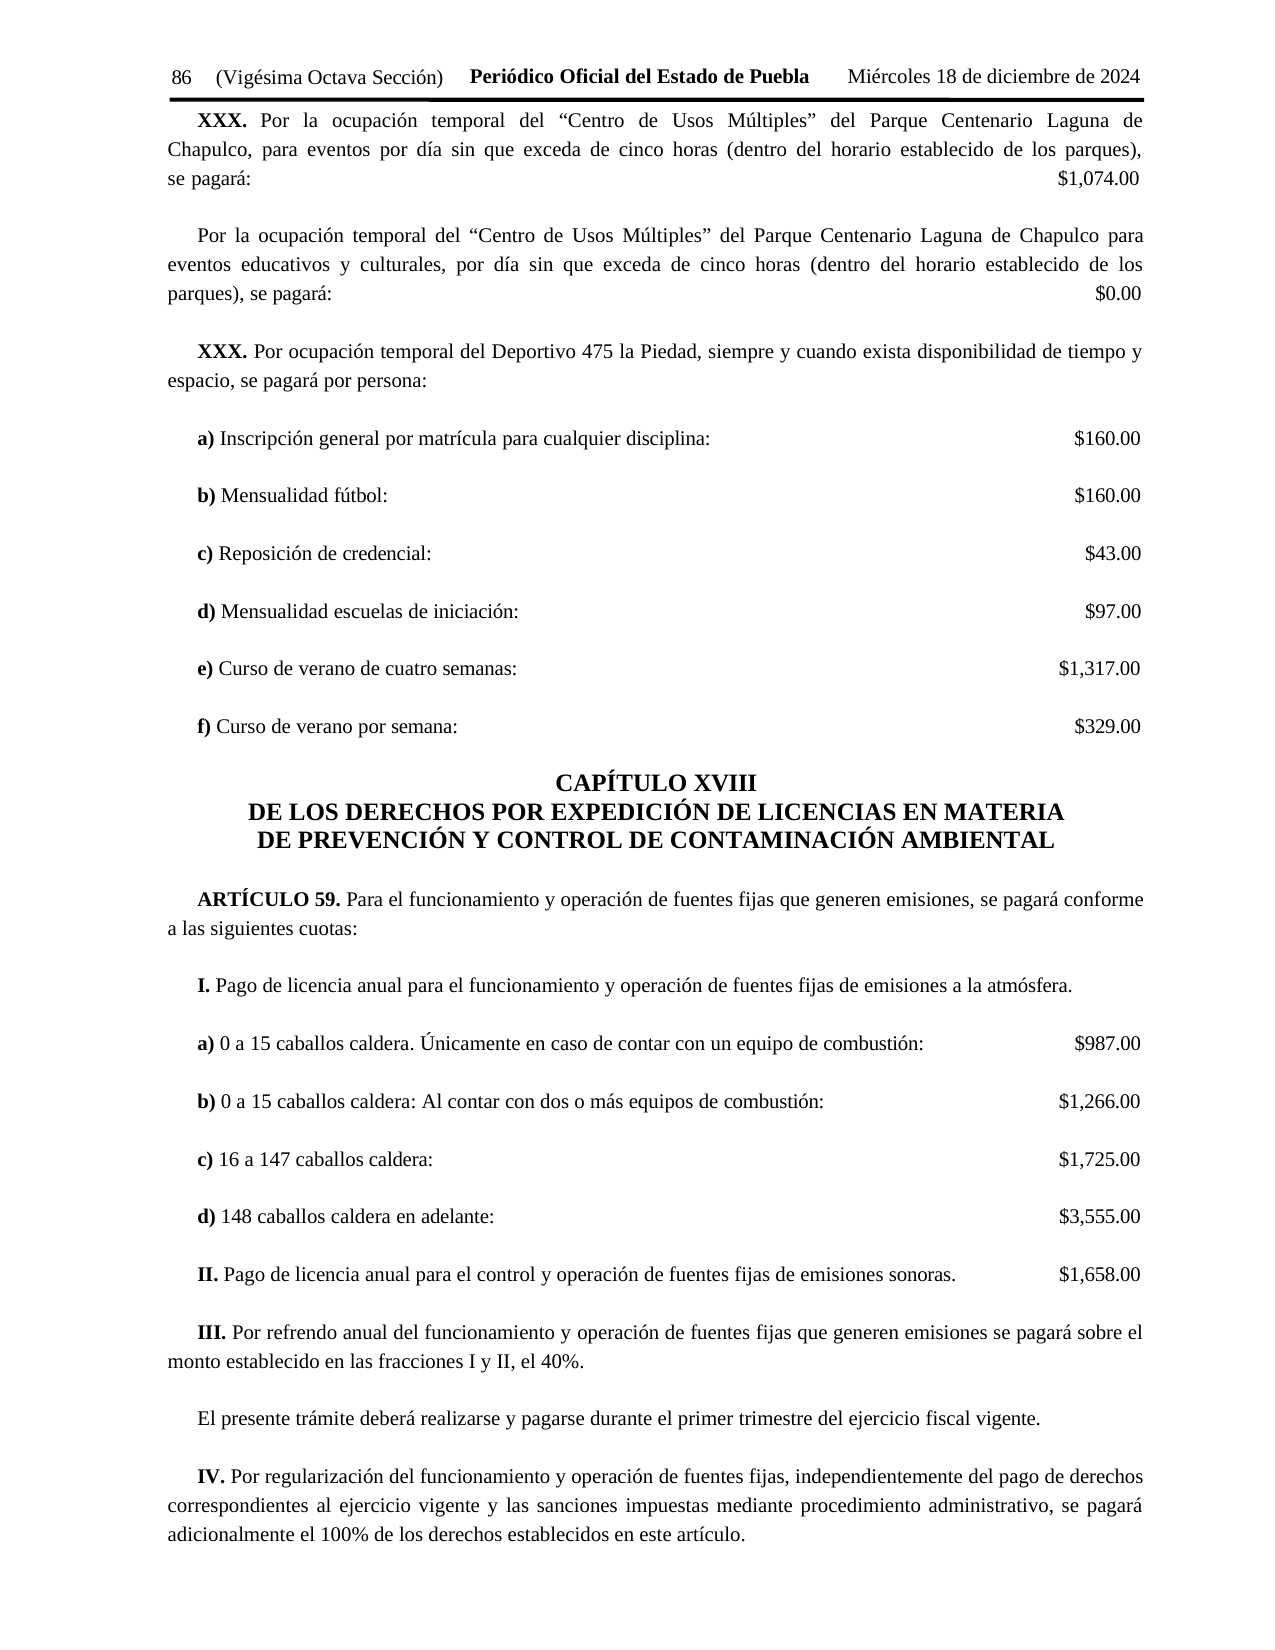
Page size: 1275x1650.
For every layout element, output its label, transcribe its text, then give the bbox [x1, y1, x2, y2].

list Reposición de credencial: $43.00 [197, 541, 1162, 565]
text XXX. Por ocupación temporal del Deportivo 475 la Piedad, siempre y cuando exista disponibilidad de tiempo y espacio, se pagará por persona: [167, 339, 1144, 392]
list Curso de verano por semana: $329.00 [197, 714, 1162, 738]
list Curso de verano de cuatro semanas: $1,317.00 [197, 656, 1162, 680]
list Pago de licencia anual para el funcionamiento y operación de fuentes fijas de emisiones a la atmósfera. [197, 973, 1162, 997]
text CAPÍTULO XVIII [245, 768, 1067, 797]
list Inscripción general por matrícula para cualquier disciplina: $160.00 [197, 425, 1162, 449]
list Por refrendo anual del funcionamiento y operación de fuentes fijas que generen emisiones se pagará sobre el monto establecido en las fracciones I y II, el 40%. [167, 1320, 1144, 1373]
list Mensualidad fútbol: $160.00 [197, 483, 1162, 507]
text DE LOS DERECHOS POR EXPEDICIÓN DE LICENCIAS EN MATERIA DE PREVENCIÓN Y CONTROL DE CONTAMINACIÓN AMBIENTAL [227, 797, 1085, 854]
list Mensualidad escuelas de iniciación: $97.00 [197, 599, 1162, 623]
list 0 a 15 caballos caldera. Únicamente en caso de contar con un equipo de combustión: $987.00 [197, 1031, 1162, 1055]
text El presente trámite deberá realizarse y pagarse durante el primer trimestre del ejercicio fiscal vigente. [197, 1406, 1162, 1430]
text ARTÍCULO 59. Para el funcionamiento y operación de fuentes fijas que generen emisiones, se pagará conforme a las siguientes cuotas: [167, 887, 1145, 940]
list Por la ocupación temporal del “Centro de Usos Múltiples” del Parque Centenario Laguna de Chapulco, para eventos por día sin que exceda de cinco horas (dentro del horario establecido de los parques), se pagará: $1,074.00 [167, 108, 1143, 190]
list 148 caballos caldera en adelante: $3,555.00 [197, 1204, 1162, 1228]
list 16 a 147 caballos caldera: $1,725.00 [197, 1147, 1162, 1171]
list Por regularización del funcionamiento y operación de fuentes fijas, independientemente del pago de derechos correspondientes al ejercicio vigente y las sanciones impuestas mediante procedimiento administrativo, se pagará adicionalmente el 100% de los derechos establecidos en este artículo. [167, 1464, 1144, 1546]
list Pago de licencia anual para el control y operación de fuentes fijas de emisiones sonoras. $1,658.00 [197, 1262, 1162, 1286]
text Por la ocupación temporal del “Centro de Usos Múltiples” del Parque Centenario Laguna de Chapulco para eventos educativos y culturales, por día sin que exceda de cinco horas (dentro del horario establecido de los parques), se pagará: $0.00 [167, 223, 1145, 305]
list 0 a 15 caballos caldera: Al contar con dos o más equipos de combustión: $1,266.00 [197, 1089, 1162, 1113]
